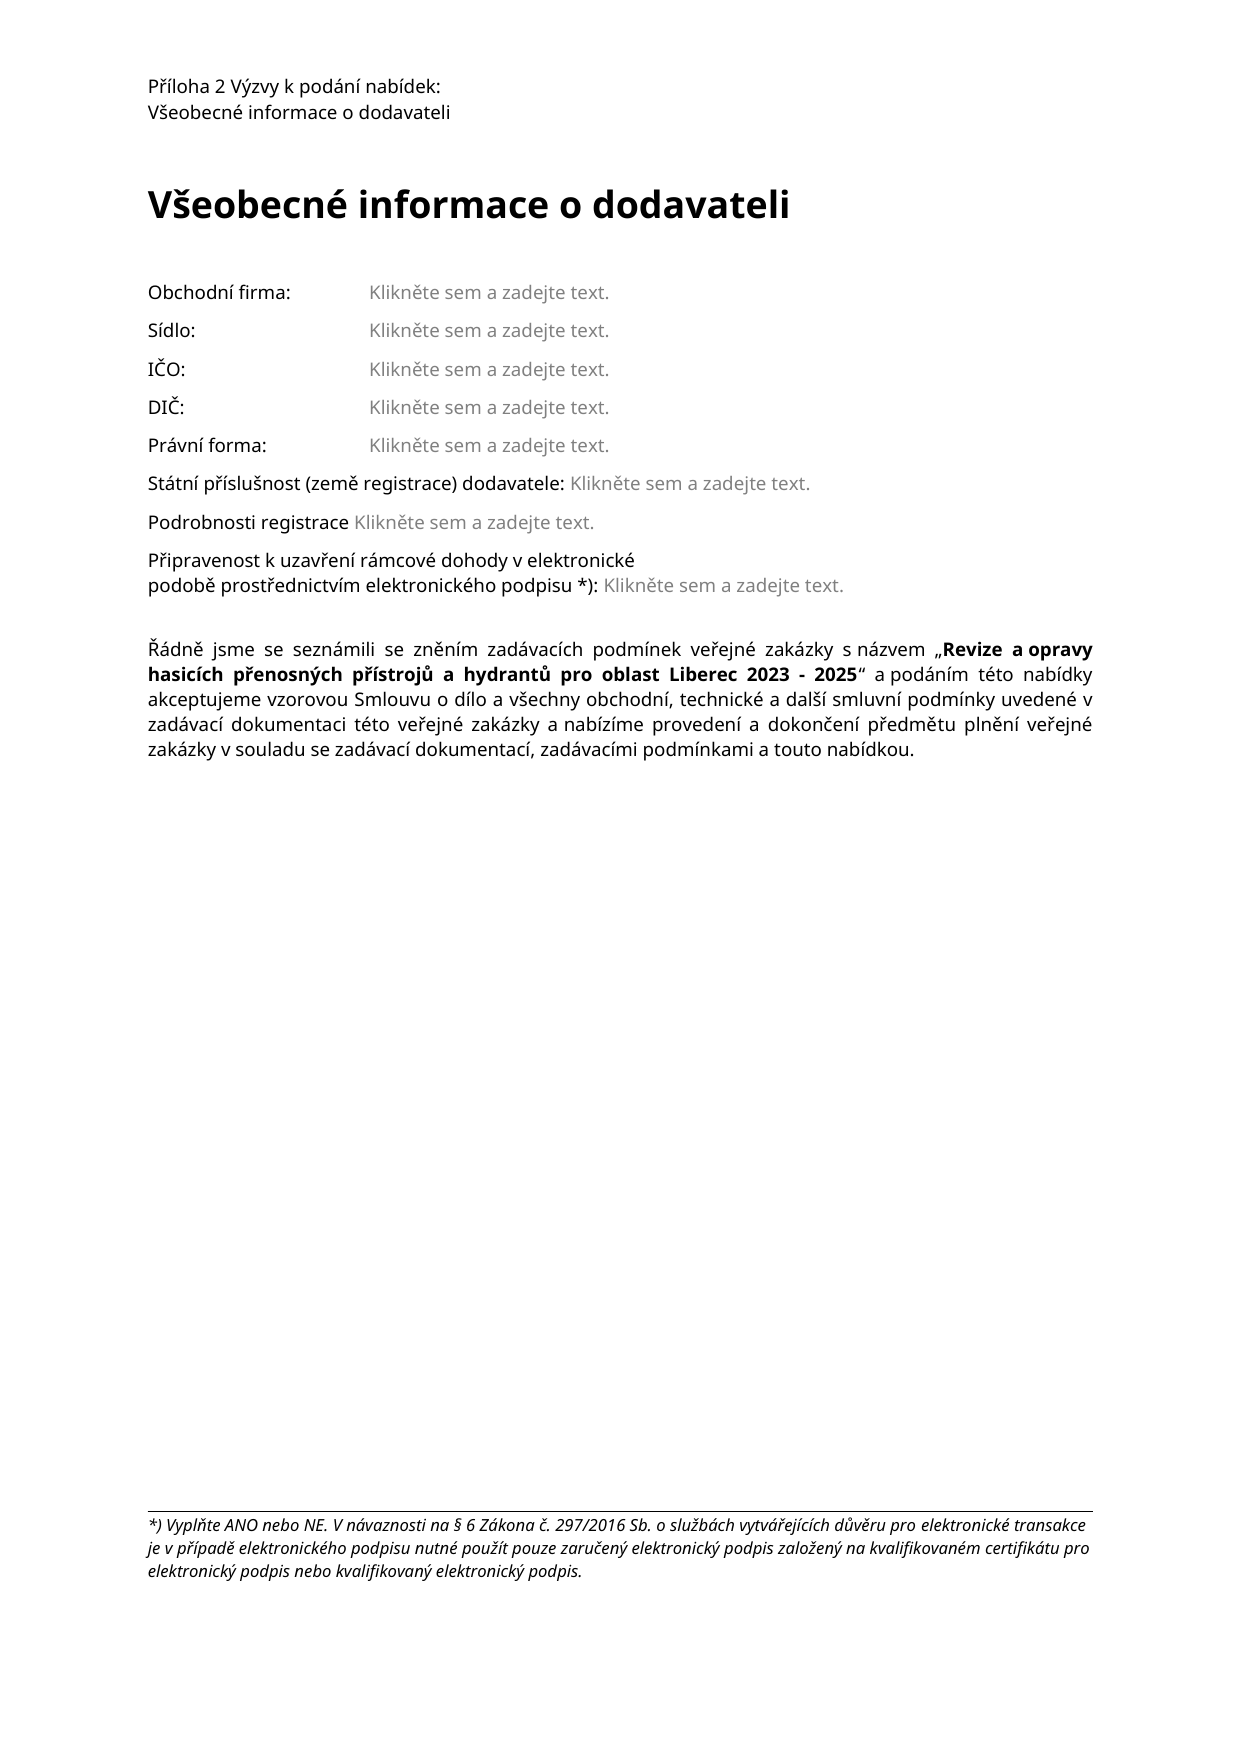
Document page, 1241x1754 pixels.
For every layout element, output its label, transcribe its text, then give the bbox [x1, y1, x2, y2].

text Sídlo: [148, 318, 1093, 343]
text podobě prostřednictvím elektronického podpisu *): [148, 573, 1093, 598]
text Připravenost k uzavření rámcové dohody v elektronické [148, 547, 1093, 573]
text *) Vyplňte ANO nebo NE. V návaznosti na § 6 Zákona č. 297/2016 Sb. o službách vytvářejících důvěru pro elektronické transakce je v případě elektronického podpisu nutné použít pouze zaručený elektronický podpis založený na kvalifikovaném certifikátu pro elektronický podpis nebo kvalifikovaný elektronický podpis. [148, 1512, 1093, 1582]
text Podrobnosti registrace [148, 509, 1093, 534]
text Státní příslušnost (země registrace) dodavatele: [148, 471, 1093, 496]
title Všeobecné informace o dodavateli [148, 178, 1093, 229]
text Řádně jsme se seznámili se zněním zadávacích podmínek veřejné zakázky s názvem „Revize a opravy hasicích přenosných přístrojů a hydrantů pro oblast Liberec 2023 - 2025“ a podáním této nabídky akceptujeme vzorovou Smlouvu o dílo a všechny obchodní, technické a další smluvní podmínky uvedené v zadávací dokumentaci této veřejné zakázky a nabízíme provedení a dokončení předmětu plnění veřejné zakázky v souladu se zadávací dokumentací, zadávacími podmínkami a touto nabídkou. [148, 636, 1093, 761]
text Obchodní firma: [148, 279, 1093, 305]
text DIČ: [148, 394, 1093, 420]
text Právní forma: [148, 432, 1093, 458]
text IČO: [148, 356, 1093, 382]
